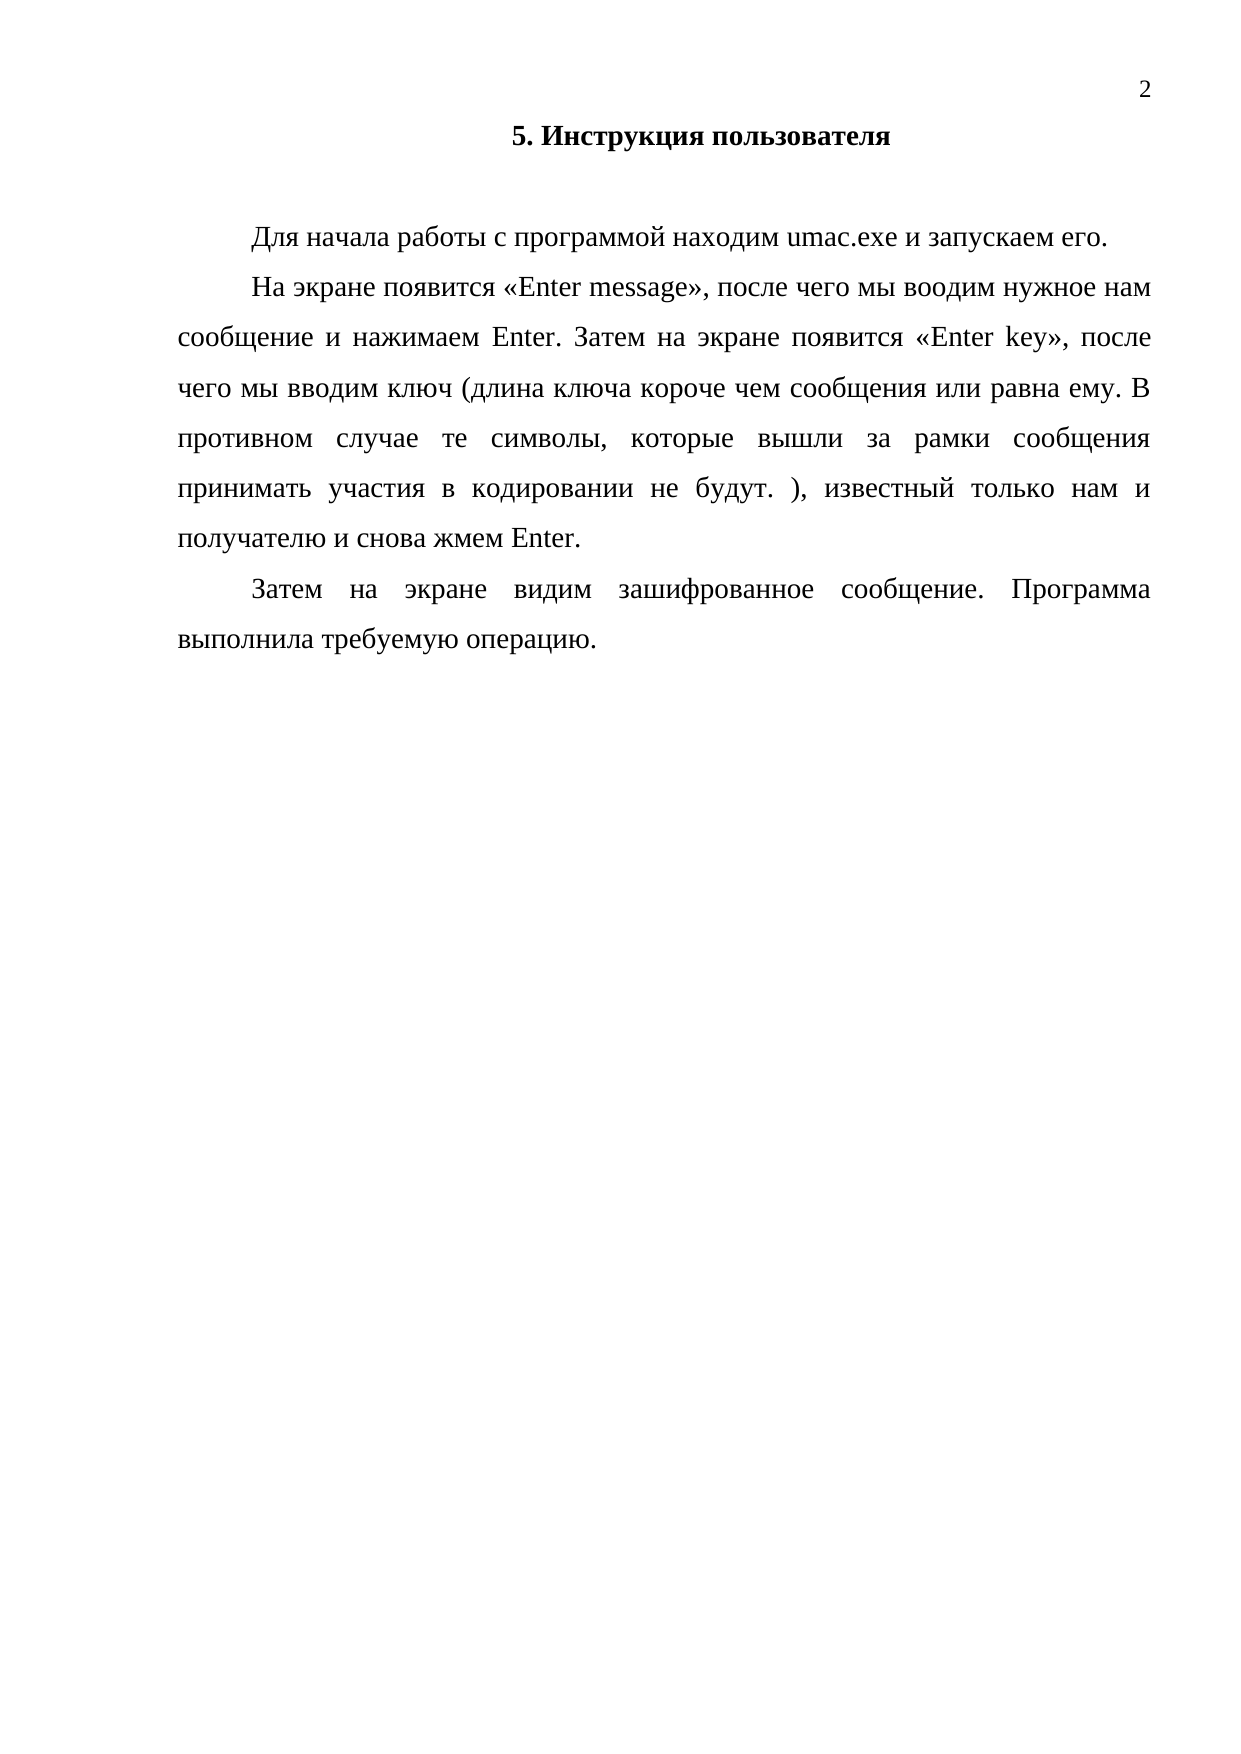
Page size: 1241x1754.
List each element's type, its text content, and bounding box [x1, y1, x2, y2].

text Затем на экране видим зашифрованное сообщение. Программа выполнила требуемую операцию. [177, 571, 1152, 655]
text 5. Инструкция пользователя [177, 118, 1152, 152]
text Для начала работы с программой находим umac.exe и запускаем его. [177, 219, 1152, 252]
text На экране появится «Enter message», после чего мы воодим нужное нам сообщение и нажимаем Enter. Затем на экране появится «Enter key», после чего мы вводим ключ (длина ключа короче чем сообщения или равна ему. В противном случае те символы, которые вышли за рамки сообщения принимать участия в кодировании не будут. ), известный только нам и получателю и снова жмем Enter. [177, 269, 1152, 554]
